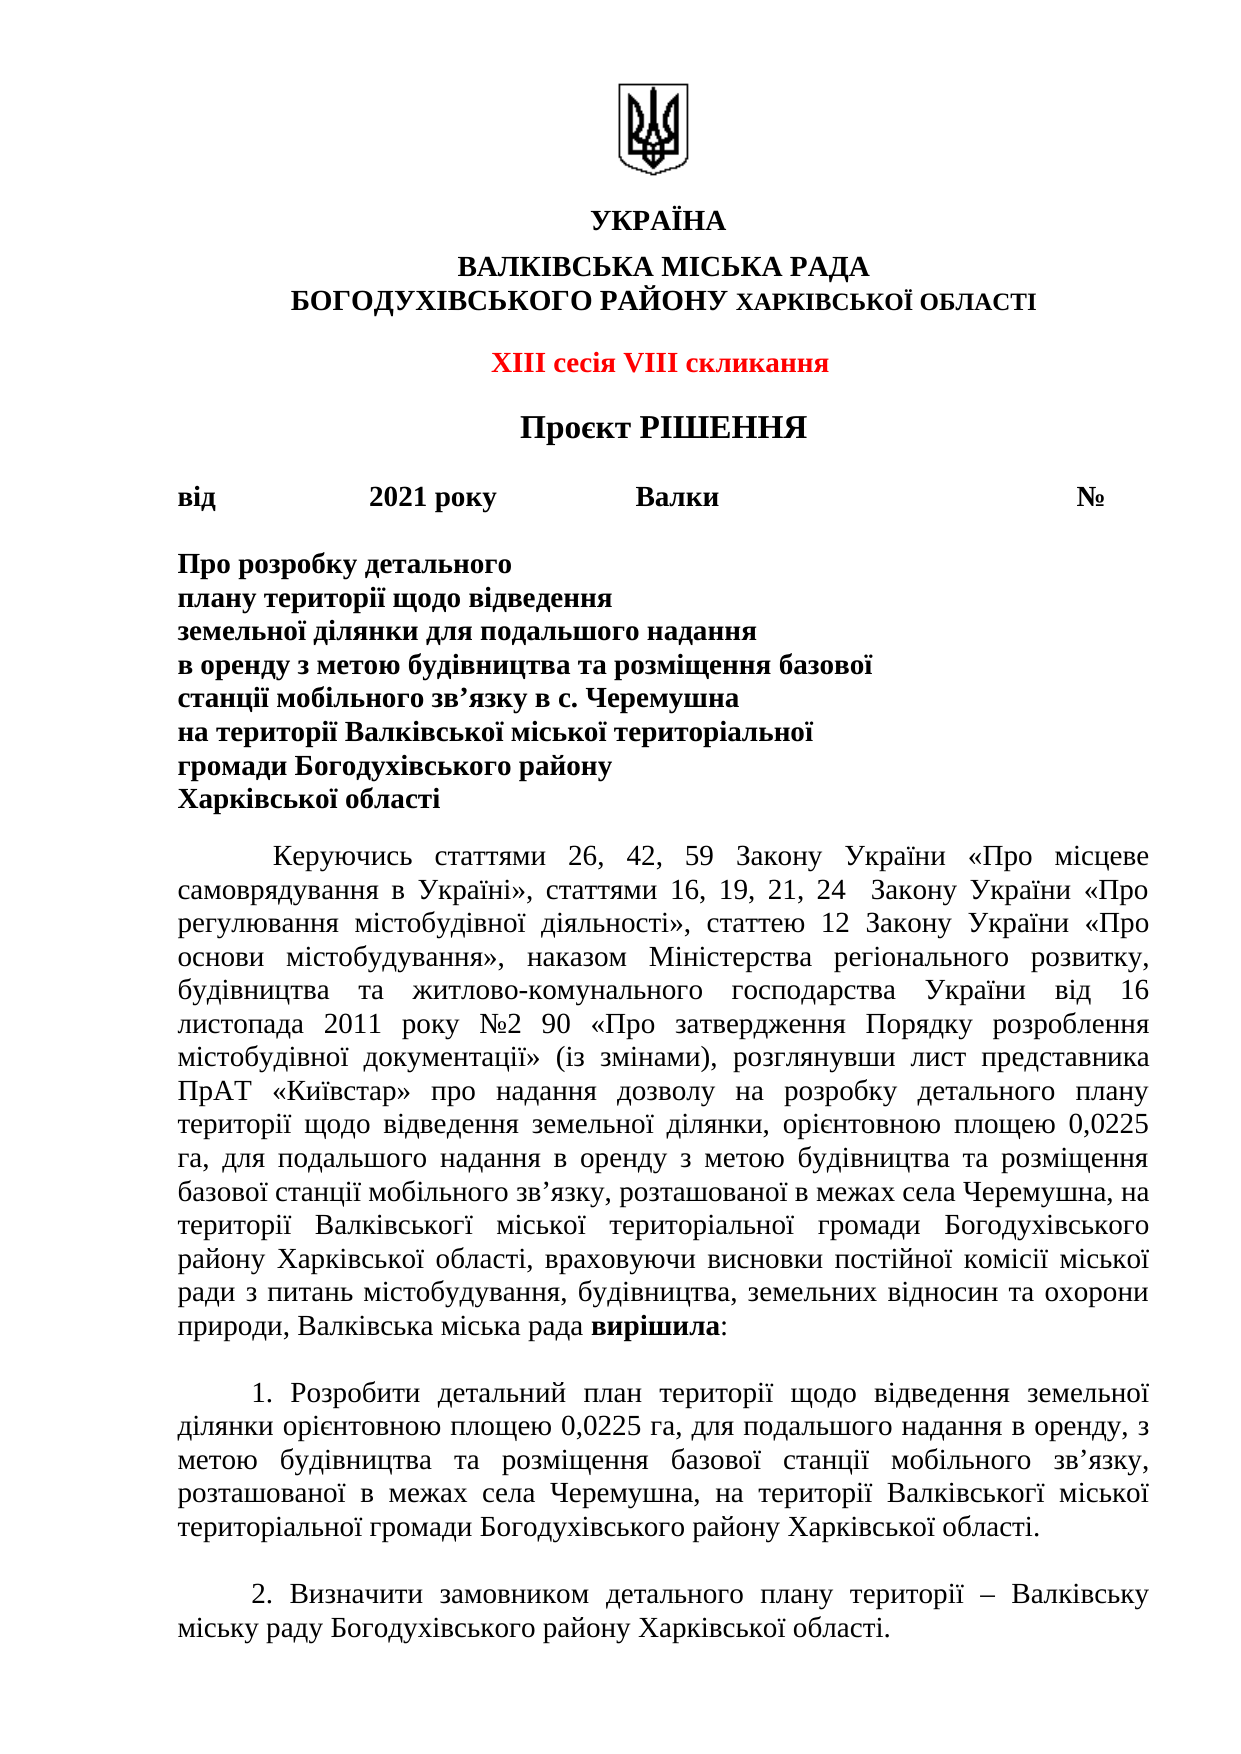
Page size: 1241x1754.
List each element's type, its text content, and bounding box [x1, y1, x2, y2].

text в оренду з метою будівництва та розміщення базової [177, 647, 1150, 681]
text 1. Розробити детальний план території щодо відведення земельної ділянки орієнтовною площею 0,0225 га, для подальшого надання в оренду, з метою будівництва та розміщення базової станції мобільного зв’язку, розташованої в межах села Черемушна, на території Валківськогї міської територіальної громади Богодухівського району Харківської області. [177, 1375, 1150, 1543]
text на території Валківської міської територіальної [177, 714, 1150, 748]
text Про розробку детального [177, 546, 1150, 580]
text Харківської області [177, 781, 1150, 815]
text Керуючись статтями 26, 42, 59 Закону України «Про місцеве самоврядування в Україні», статтями 16, 19, 21, 24 Закону України «Про регулювання містобудівної діяльності», статтею 12 Закону України «Про основи містобудування», наказом Міністерства регіонального розвитку, будівництва та житлово-комунального господарства України від 16 листопада 2011 року №2 90 «Про затвердження Порядку розроблення містобудівної документації» (із змінами), розглянувши лист представника ПрАТ «Київстар» про надання дозволу на розробку детального плану території щодо відведення земельної ділянки, орієнтовною площею 0,0225 га, для подальшого надання в оренду з метою будівництва та розміщення базової станції мобільного зв’язку, розташованої в межах села Черемушна, на території Валківськогї міської територіальної громади Богодухівського району Харківської області, враховуючи висновки постійної комісії міської ради з питань містобудування, будівництва, земельних відносин та охорони природи, Валківська міська рада вирішила: [140, 838, 1150, 1341]
text БОГОДУХІВСЬКОГО РАЙОНУ ХАРКІВСЬКОЇ ОБЛАСТІ [177, 283, 1150, 316]
text XIII сесія VIII скликання [177, 345, 1150, 379]
text громади Богодухівського району [177, 748, 1150, 781]
text Проєкт РІШЕННЯ [177, 407, 1150, 446]
text 2. Визначити замовником детального плану території – Валківську міську раду Богодухівського району Харківської області. [177, 1576, 1150, 1643]
text ВАЛКІВСЬКА МІСЬКА РАДА [177, 249, 1150, 283]
text плану території щодо відведення [177, 580, 1150, 613]
text від 2021 року Валки № [177, 479, 1150, 513]
text станції мобільного зв’язку в с. Черемушна [177, 681, 1150, 714]
text УКРАЇНА [177, 203, 1150, 237]
text земельної ділянки для подальшого надання [177, 613, 1150, 647]
